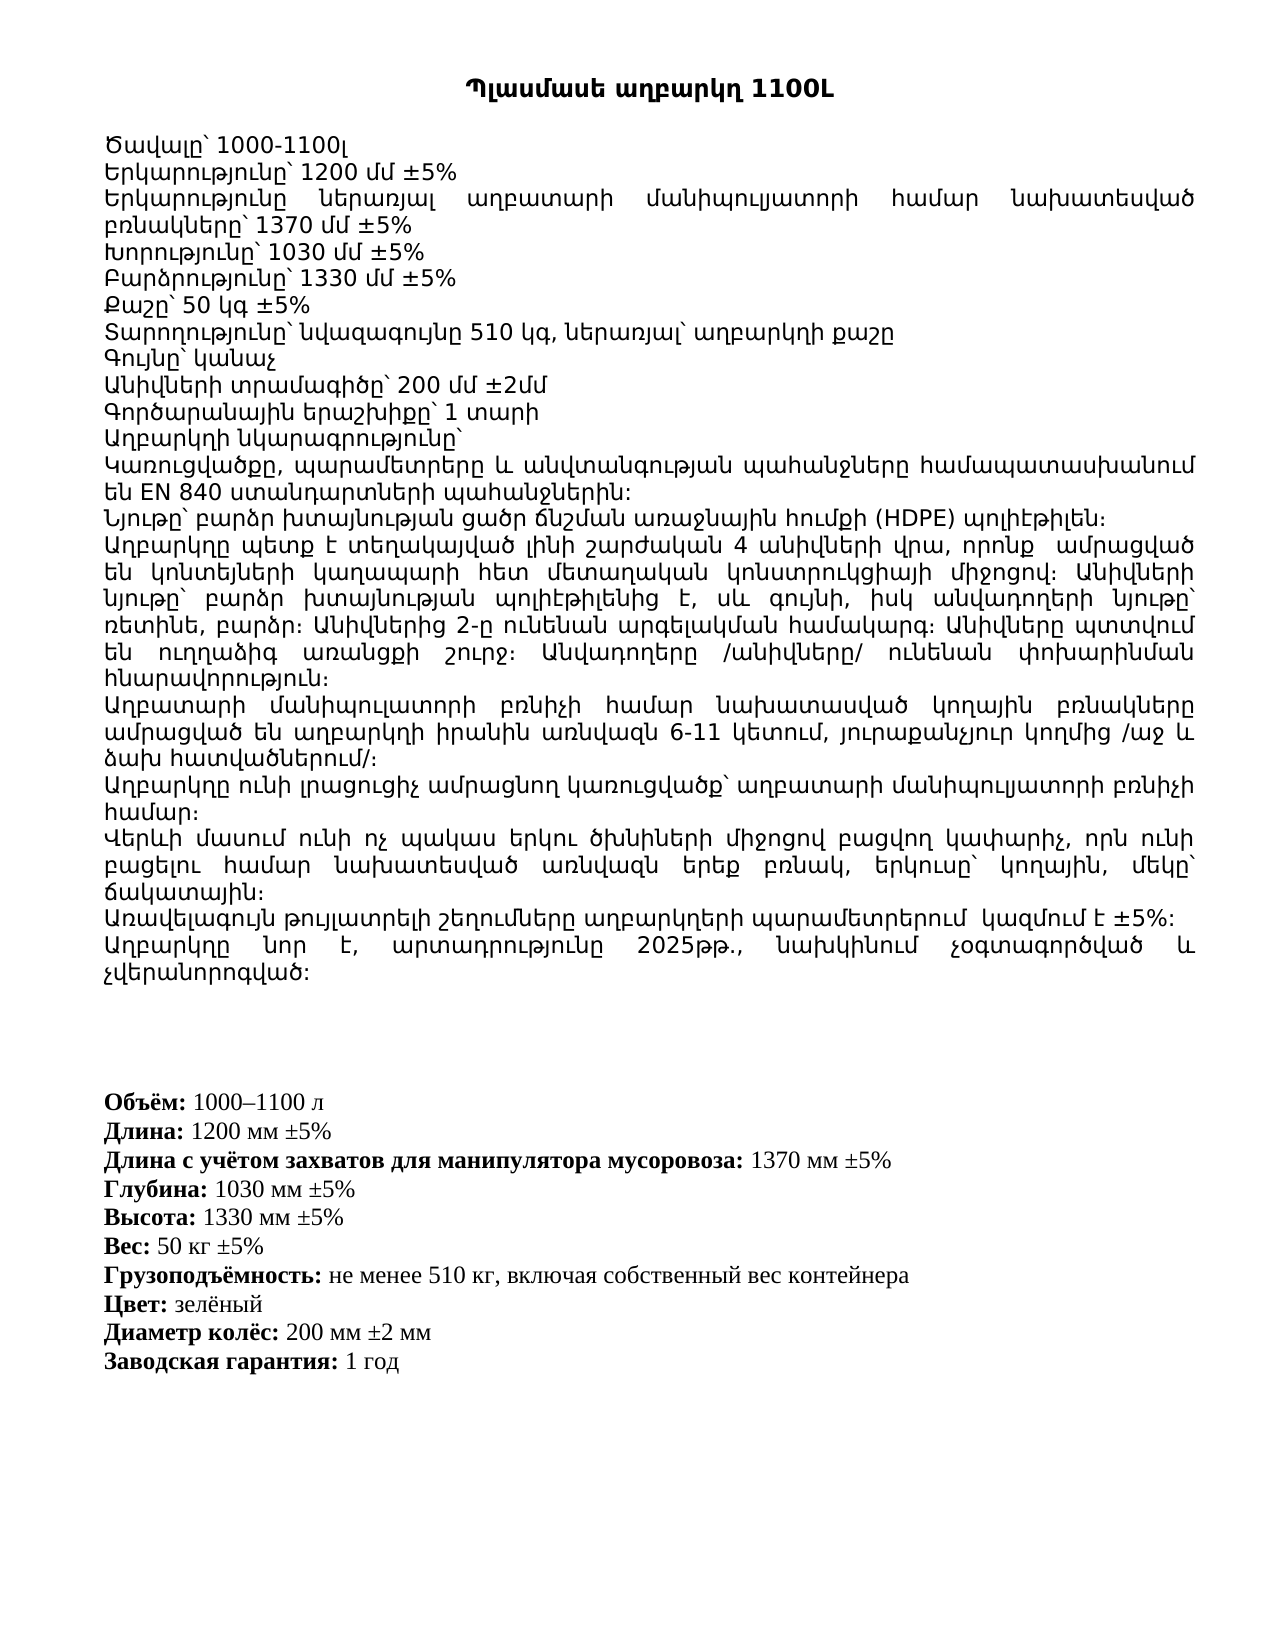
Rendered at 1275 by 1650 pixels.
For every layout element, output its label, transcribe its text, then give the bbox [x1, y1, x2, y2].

text Բարձրությունը՝ 1330 մմ ±5% [103, 266, 1196, 292]
text Առավելագույն թույլատրելի շեղումները աղբարկղերի պարամետրերում կազմում է ±5%: [103, 906, 1196, 932]
text Աղբարկղը պետք է տեղակայված լինի շարժական 4 անիվների վրա, որոնք ամրացված են կոնտեյների կաղապարի հետ մետաղական կոնստրուկցիայի միջոցով։ Անիվների նյութը՝ բարձր խտայնության պոլիէթիլենից է, սև գույնի, իսկ անվադողերի նյութը՝ ռետինե, բարձր։ Անիվներից 2-ը ունենան արգելակման համակարգ։ Անիվները պտտվում են ուղղաձիգ առանցքի շուրջ։ Անվադողերը /անիվները/ ունենան փոխարինման հնարավորություն։ [103, 532, 1196, 692]
text Անիվների տրամագիծը՝ 200 մմ ±2մմ [103, 372, 1196, 399]
text Վերևի մասում ունի ոչ պակաս երկու ծխնիների միջոցով բացվող կափարիչ, որն ունի բացելու համար նախատեսված առնվազն երեք բռնակ, երկուսը՝ կողային, մեկը՝ ճակատային։ [103, 826, 1196, 906]
text Աղբարկղը ունի լրացուցիչ ամրացնող կառուցվածք՝ աղբատարի մանիպուլյատորի բռնիչի համար։ [103, 772, 1196, 826]
text Քաշը՝ 50 կգ ±5% [103, 292, 1196, 319]
text Աղբարկղը նոր է, արտադրությունը 2025թթ., նախկինում չօգտագործված և չվերանորոգված: [103, 932, 1196, 986]
text Կառուցվածքը, պարամետրերը և անվտանգության պահանջները համապատասխանում են EN 840 ստանդարտների պահանջներին: [103, 452, 1196, 506]
text Объём: 1000–1100 л Длина: 1200 мм ±5% Длина с учётом захватов для манипулятора мусоровоза: 1370 мм ±5% Глубина: 1030 мм ±5% Высота: 1330 мм ±5% Вес: 50 кг ±5% Грузоподъёмность: не менее 510 кг, включая собственный вес контейнера Цвет: зелёный Диаметр колёс: 200 мм ±2 мм Заводская гарантия: 1 год [103, 1087, 1196, 1375]
text Երկարությունը՝ 1200 մմ ±5% [103, 159, 1196, 186]
text Երկարությունը ներառյալ աղբատարի մանիպուլյատորի համար նախատեսված բռնակները՝ 1370 մմ ±5% [103, 186, 1196, 239]
text Գույնը՝ կանաչ [103, 346, 1196, 372]
text Աղբարկղի նկարագրությունը՝ [103, 426, 1196, 452]
text Գործարանային երաշխիքը՝ 1 տարի [103, 399, 1196, 426]
text Տարողությունը՝ նվազագույնը 510 կգ, ներառյալ՝ աղբարկղի քաշը [103, 319, 1196, 346]
text Ծավալը՝ 1000-1100լ [103, 132, 1196, 159]
text Աղբատարի մանիպուլատորի բռնիչի համար նախատասված կողային բռնակները ամրացված են աղբարկղի իրանին առնվազն 6-11 կետում, յուրաքանչյուր կողմից /աջ և ձախ հատվածներում/։ [103, 692, 1196, 772]
text Նյութը՝ բարձր խտայնության ցածր ճնշման առաջնային հումքի (HDPE) պոլիէթիլեն։ [103, 506, 1196, 532]
text Պլասմասե աղբարկղ 1100Լ [103, 74, 1196, 103]
text Խորությունը՝ 1030 մմ ±5% [103, 239, 1196, 266]
